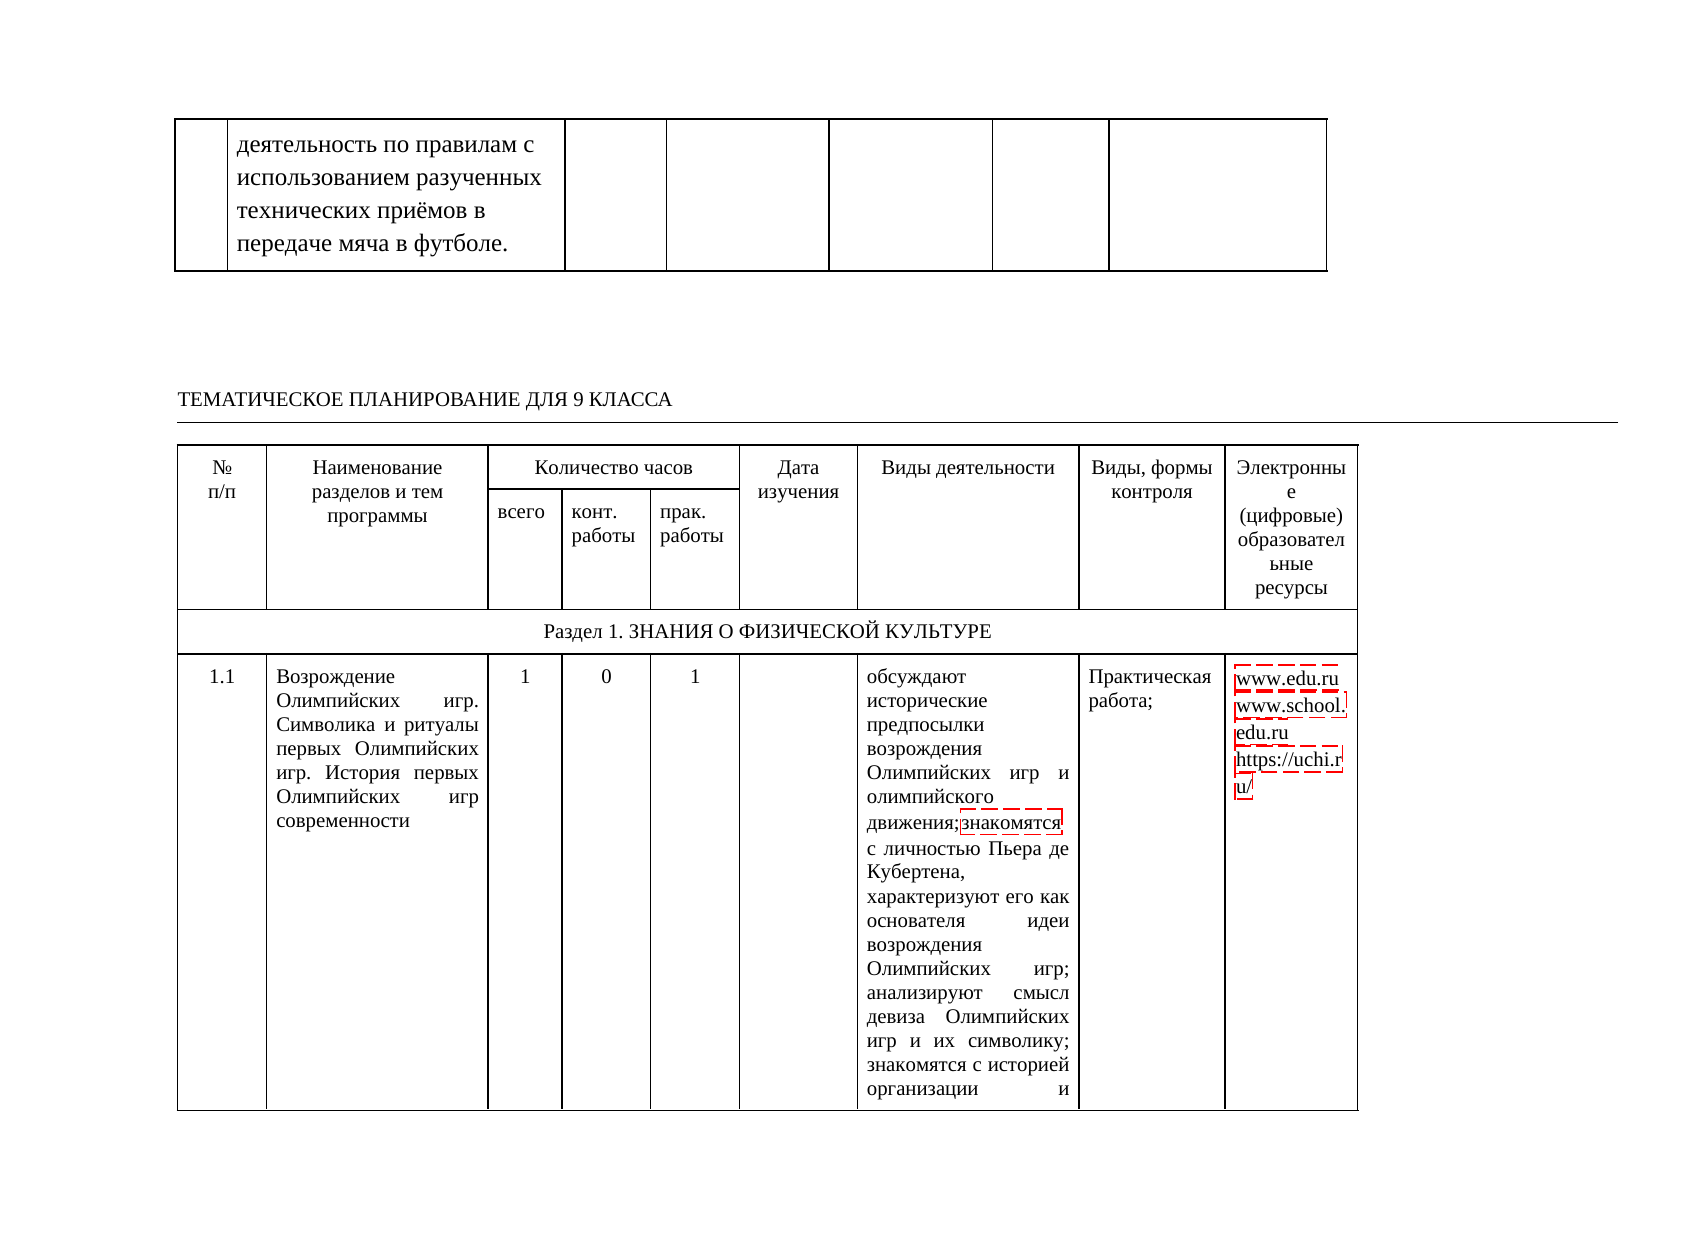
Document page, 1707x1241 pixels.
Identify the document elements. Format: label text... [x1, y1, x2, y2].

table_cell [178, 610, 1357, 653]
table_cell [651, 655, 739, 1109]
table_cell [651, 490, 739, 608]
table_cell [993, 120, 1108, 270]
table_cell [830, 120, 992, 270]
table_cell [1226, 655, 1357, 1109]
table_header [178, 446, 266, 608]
text ТЕМАТИЧЕСКОЕ ПЛАНИРОВАНИЕ ДЛЯ 9 класса [177, 386, 1618, 422]
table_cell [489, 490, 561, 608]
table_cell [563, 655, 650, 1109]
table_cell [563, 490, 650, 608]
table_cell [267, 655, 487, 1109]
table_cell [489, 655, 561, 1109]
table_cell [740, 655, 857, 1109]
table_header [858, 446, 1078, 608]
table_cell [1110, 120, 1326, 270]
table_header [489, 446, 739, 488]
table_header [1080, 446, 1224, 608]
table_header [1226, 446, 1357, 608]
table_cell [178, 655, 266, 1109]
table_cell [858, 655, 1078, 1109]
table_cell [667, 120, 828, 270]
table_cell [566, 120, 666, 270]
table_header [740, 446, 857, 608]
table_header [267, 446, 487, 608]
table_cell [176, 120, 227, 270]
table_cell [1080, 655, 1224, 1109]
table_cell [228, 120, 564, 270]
